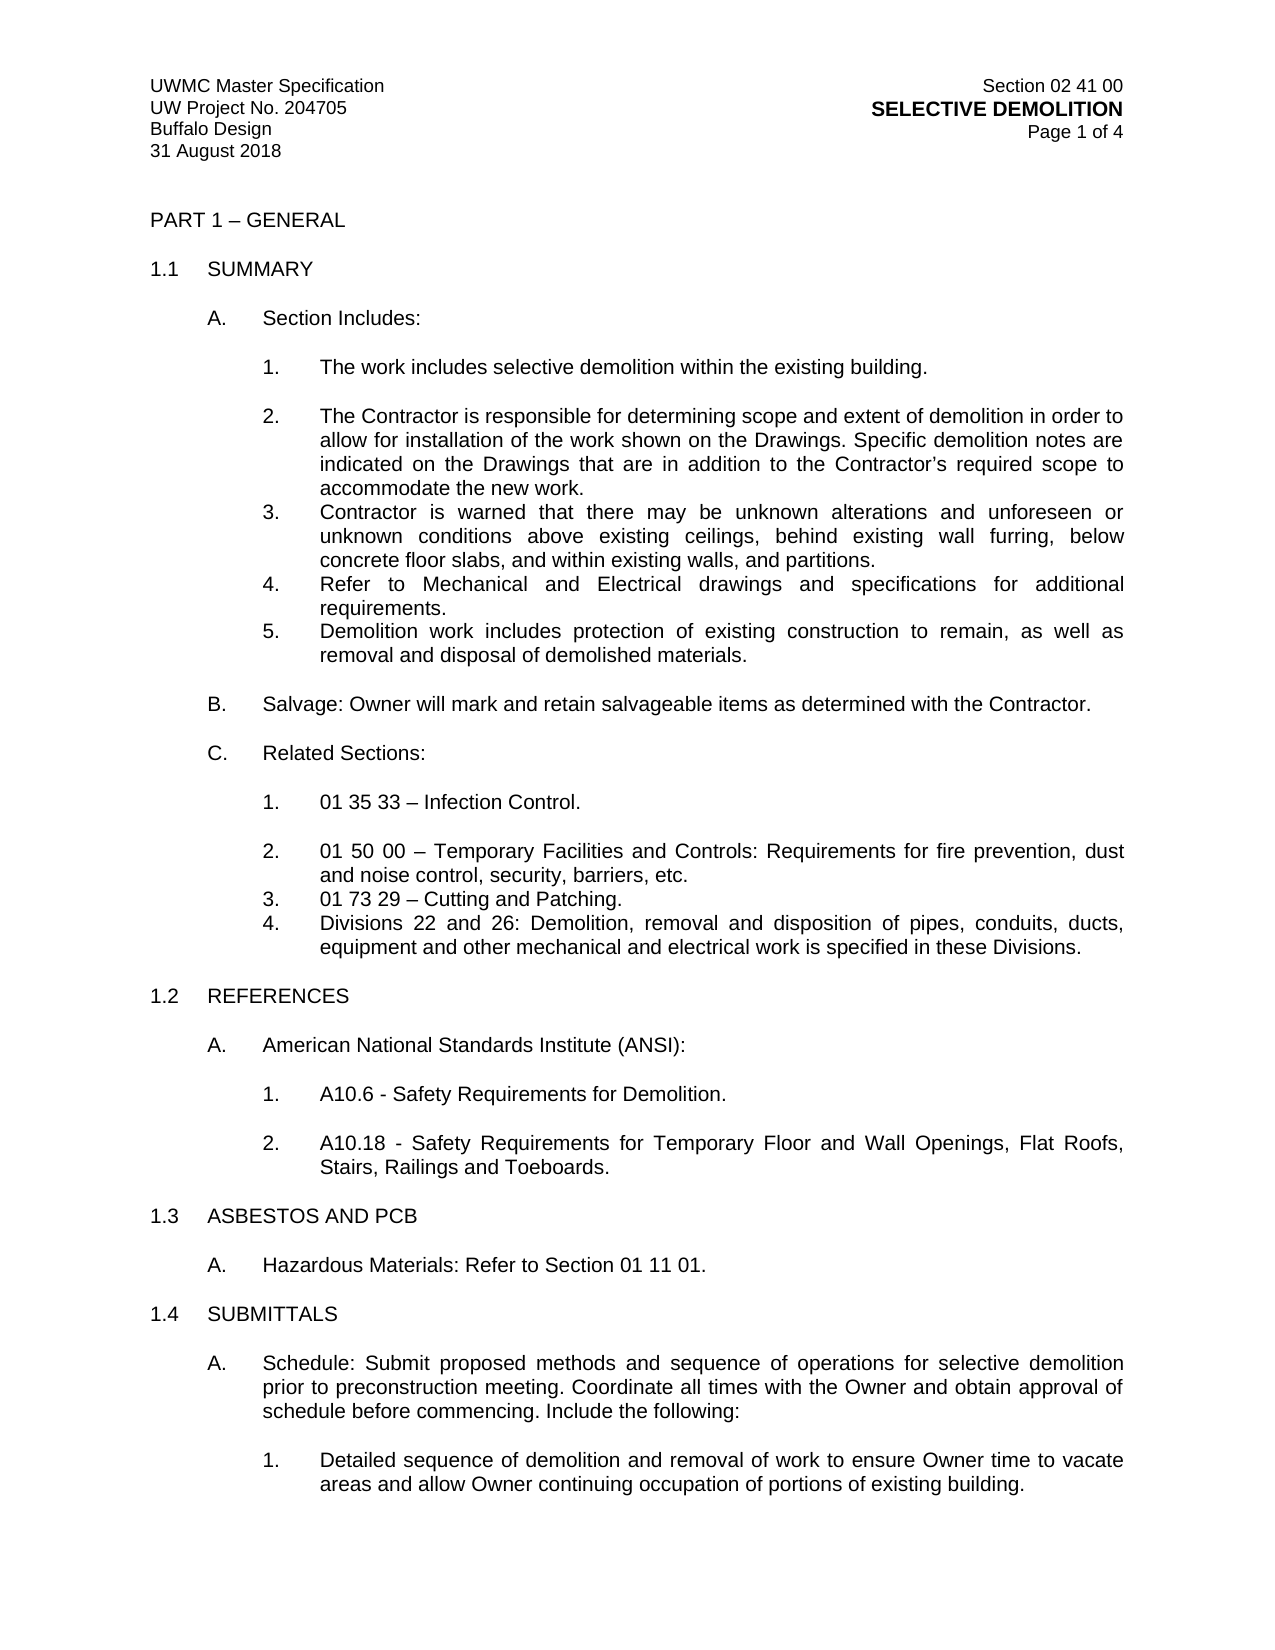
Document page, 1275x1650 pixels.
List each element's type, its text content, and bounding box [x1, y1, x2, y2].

list The work includes selective demolition within the existing building. [262, 355, 1125, 379]
list Section Includes: [207, 306, 1125, 330]
list Contractor is warned that there may be unknown alterations and unforeseen or unknown conditions above existing ceilings, behind existing wall furring, below concrete floor slabs, and within existing walls, and partitions. [262, 499, 1125, 571]
list A10.6 - Safety Requirements for Demolition. [262, 1082, 1125, 1106]
list 01 35 33 – Infection Control. [262, 790, 1125, 814]
list REFERENCES [150, 984, 1125, 1008]
list Detailed sequence of demolition and removal of work to ensure Owner time to vacate areas and allow Owner continuing occupation of portions of existing building. [262, 1447, 1125, 1495]
list Salvage: Owner will mark and retain salvageable items as determined with the Contractor. [207, 692, 1125, 716]
list SUMMARY [150, 257, 1125, 281]
list ASBESTOS AND PCB [150, 1204, 1125, 1228]
list SUBMITTALS [150, 1302, 1125, 1326]
list GENERAL [150, 208, 1125, 232]
list Divisions 22 and 26: Demolition, removal and disposition of pipes, conduits, ducts, equipment and other mechanical and electrical work is specified in these Divisions. [262, 911, 1125, 959]
list Hazardous Materials: Refer to Section 01 11 01. [207, 1253, 1125, 1277]
list Refer to Mechanical and Electrical drawings and specifications for additional requirements. [262, 571, 1125, 619]
list 01 50 00 – Temporary Facilities and Controls: Requirements for fire prevention, dust and noise control, security, barriers, etc. [262, 839, 1125, 887]
list Related Sections: [207, 741, 1125, 765]
list American National Standards Institute (ANSI): [207, 1033, 1125, 1057]
list Demolition work includes protection of existing construction to remain, as well as removal and disposal of demolished materials. [262, 619, 1125, 667]
list A10.18 - Safety Requirements for Temporary Floor and Wall Openings, Flat Roofs, Stairs, Railings and Toeboards. [262, 1131, 1125, 1179]
list The Contractor is responsible for determining scope and extent of demolition in order to allow for installation of the work shown on the Drawings. Specific demolition notes are indicated on the Drawings that are in addition to the Contractor’s required scope to accommodate the new work. [262, 404, 1125, 499]
list Schedule: Submit proposed methods and sequence of operations for selective demolition prior to preconstruction meeting. Coordinate all times with the Owner and obtain approval of schedule before commencing. Include the following: [207, 1351, 1125, 1422]
list 01 73 29 – Cutting and Patching. [262, 887, 1125, 911]
